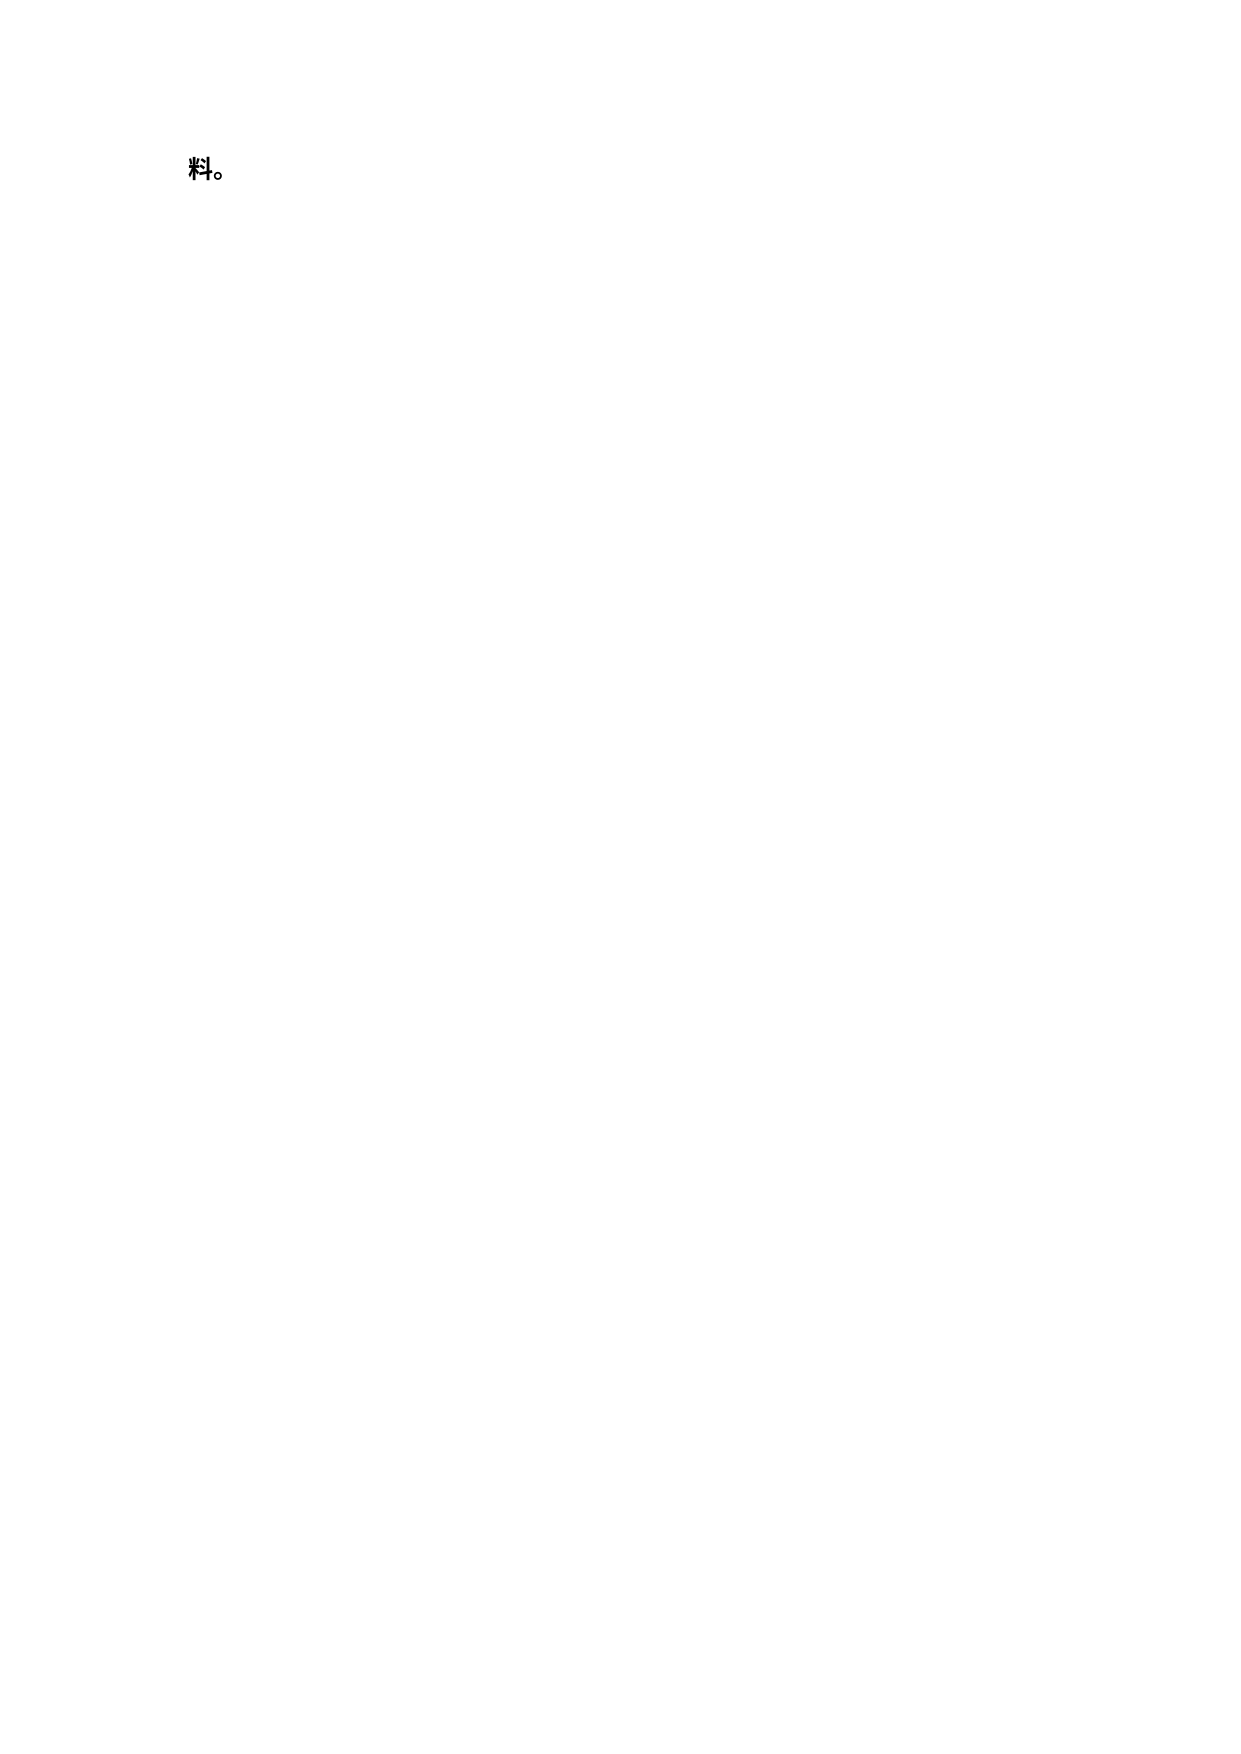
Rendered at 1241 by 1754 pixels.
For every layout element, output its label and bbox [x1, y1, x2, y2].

text [188, 150, 1052, 186]
